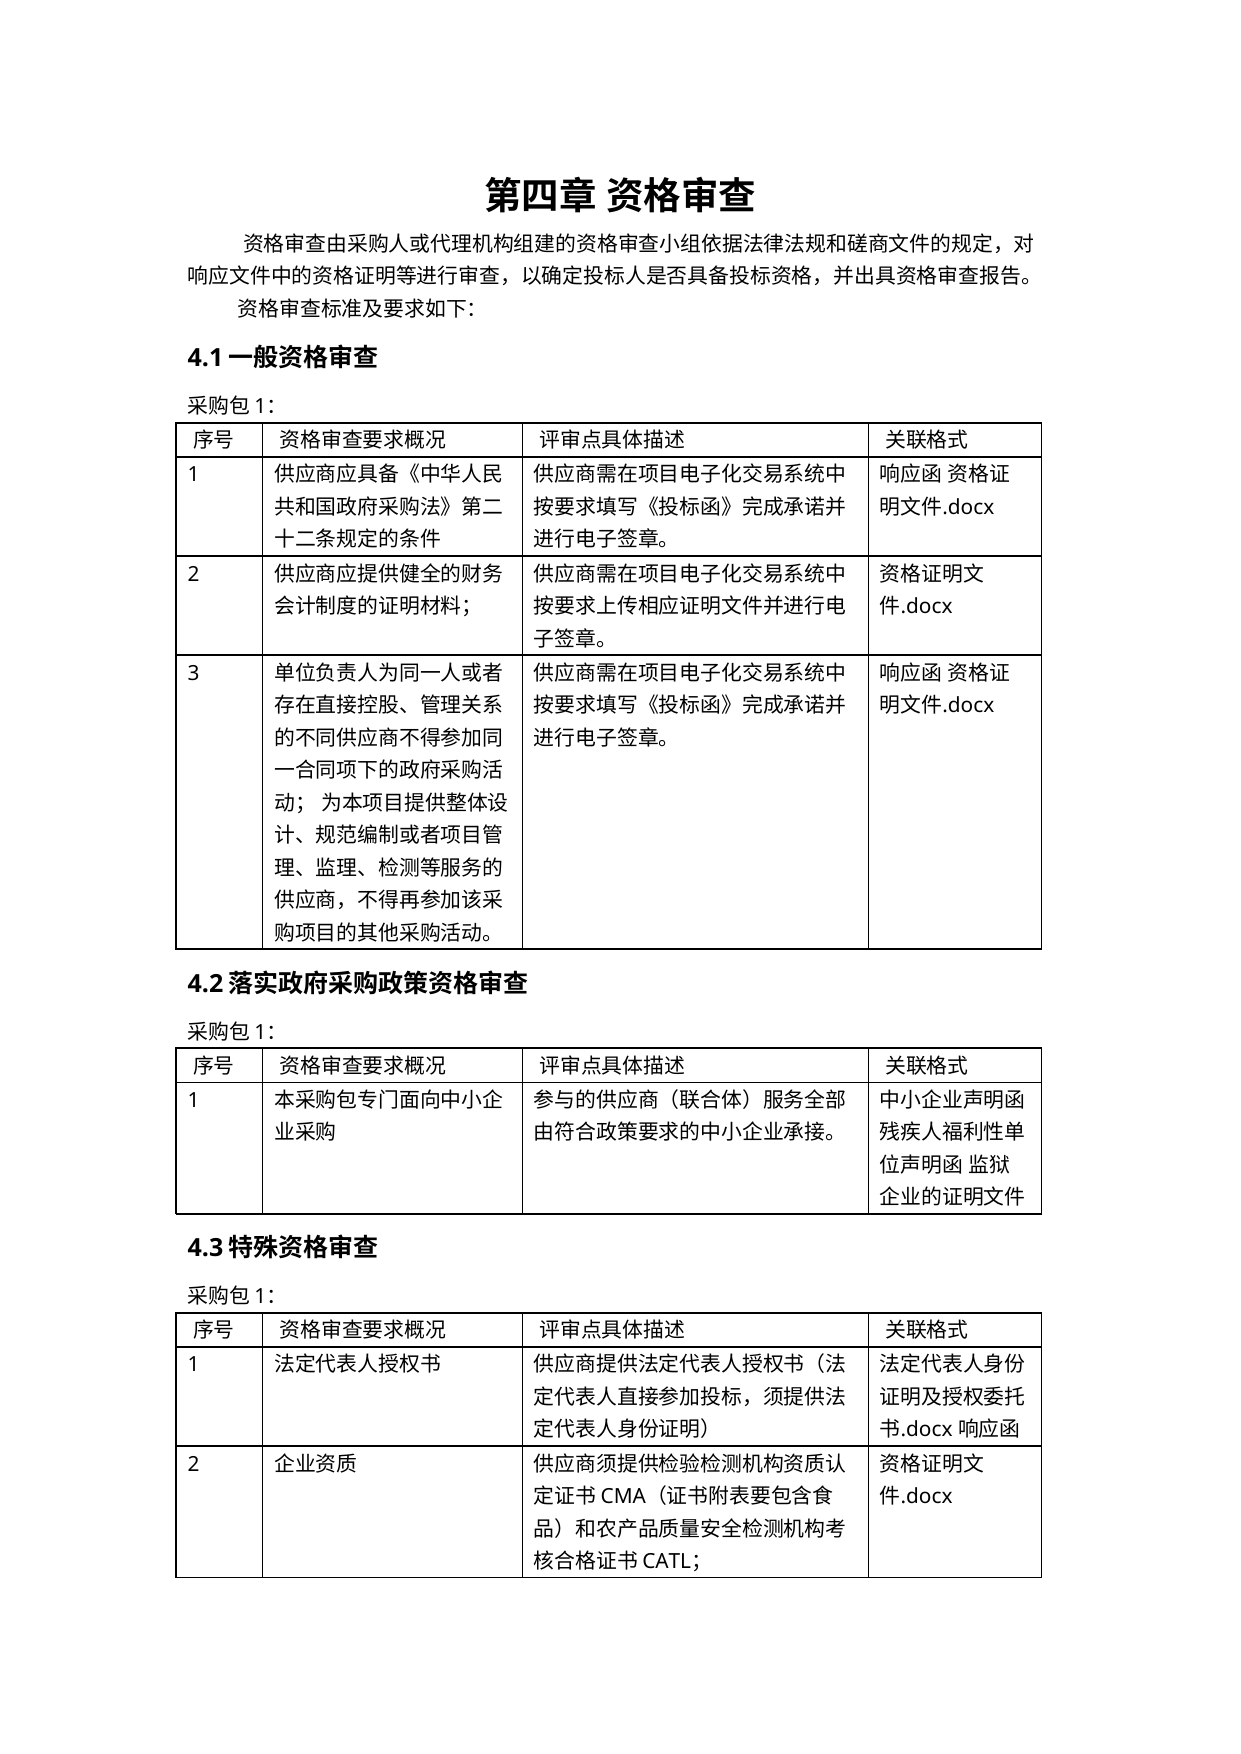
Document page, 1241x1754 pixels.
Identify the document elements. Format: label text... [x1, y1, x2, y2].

text 资格审查标准及要求如下： [187, 292, 1053, 324]
table_cell 1 [177, 458, 262, 555]
table_cell 中小企业声明函 残疾人福利性单位声明函 监狱企业的证明文件 [869, 1083, 1041, 1213]
table_header 资格审查要求概况 [263, 1049, 522, 1081]
table_cell 单位负责人为同一人或者存在直接控股、管理关系的不同供应商不得参加同一合同项下的政府采购活动； 为本项目提供整体设计、规范编制或者项目管理、监理、检测等服务的供应商，不得再参加该采购项目的其他采购活动。 [263, 656, 522, 948]
table_header 关联格式 [869, 1049, 1041, 1081]
table_cell 供应商需在项目电子化交易系统中按要求上传相应证明文件并进行电子签章。 [523, 557, 868, 654]
table_header 序号 [177, 1314, 262, 1346]
table_cell 1 [177, 1348, 262, 1445]
table_cell 资格证明文件.docx [869, 1447, 1041, 1577]
table_cell 2 [177, 1447, 262, 1577]
table_cell 供应商应提供健全的财务会计制度的证明材料； [263, 557, 522, 654]
table_cell 供应商提供法定代表人授权书（法定代表人直接参加投标，须提供法定代表人身份证明） [523, 1348, 868, 1445]
text 资格审查由采购人或代理机构组建的资格审查小组依据法律法规和磋商文件的规定，对响应文件中的资格证明等进行审查，以确定投标人是否具备投标资格，并出具资格审查报告。 [187, 227, 1053, 292]
table_header 评审点具体描述 [523, 424, 868, 456]
text 4.2落实政府采购政策资格审查 [187, 950, 1053, 1015]
text 采购包1： [187, 1015, 1053, 1047]
table_cell 供应商应具备《中华人民共和国政府采购法》第二十二条规定的条件 [263, 458, 522, 555]
table_cell 响应函 资格证明文件.docx [869, 656, 1041, 948]
text 第四章 资格审查 [187, 162, 1053, 227]
table_header 关联格式 [869, 424, 1041, 456]
text 采购包1： [187, 1279, 1053, 1312]
table_header 资格审查要求概况 [263, 424, 522, 456]
table_header 关联格式 [869, 1314, 1041, 1346]
table_cell 供应商需在项目电子化交易系统中按要求填写《投标函》完成承诺并进行电子签章。 [523, 458, 868, 555]
table_cell 本采购包专门面向中小企业采购 [263, 1083, 522, 1213]
table_header 评审点具体描述 [523, 1049, 868, 1081]
text 采购包1： [187, 389, 1053, 422]
table_cell 法定代表人授权书 [263, 1348, 522, 1445]
table_header 序号 [177, 424, 262, 456]
text 4.1一般资格审查 [187, 324, 1053, 389]
table_cell 资格证明文件.docx [869, 557, 1041, 654]
table_cell 2 [177, 557, 262, 654]
table_cell 供应商需在项目电子化交易系统中按要求填写《投标函》完成承诺并进行电子签章。 [523, 656, 868, 948]
table_cell 3 [177, 656, 262, 948]
table_cell 响应函 资格证明文件.docx [869, 458, 1041, 555]
table_cell 参与的供应商（联合体）服务全部由符合政策要求的中小企业承接。 [523, 1083, 868, 1213]
table_cell 供应商须提供检验检测机构资质认定证书CMA（证书附表要包含食品）和农产品质量安全检测机构考核合格证书CATL； [523, 1447, 868, 1577]
table_cell 1 [177, 1083, 262, 1213]
table_header 序号 [177, 1049, 262, 1081]
table_cell 法定代表人身份证明及授权委托书.docx 响应函 [869, 1348, 1041, 1445]
table_header 资格审查要求概况 [263, 1314, 522, 1346]
text 4.3特殊资格审查 [187, 1214, 1053, 1279]
table_header 评审点具体描述 [523, 1314, 868, 1346]
table_cell 企业资质 [263, 1447, 522, 1577]
